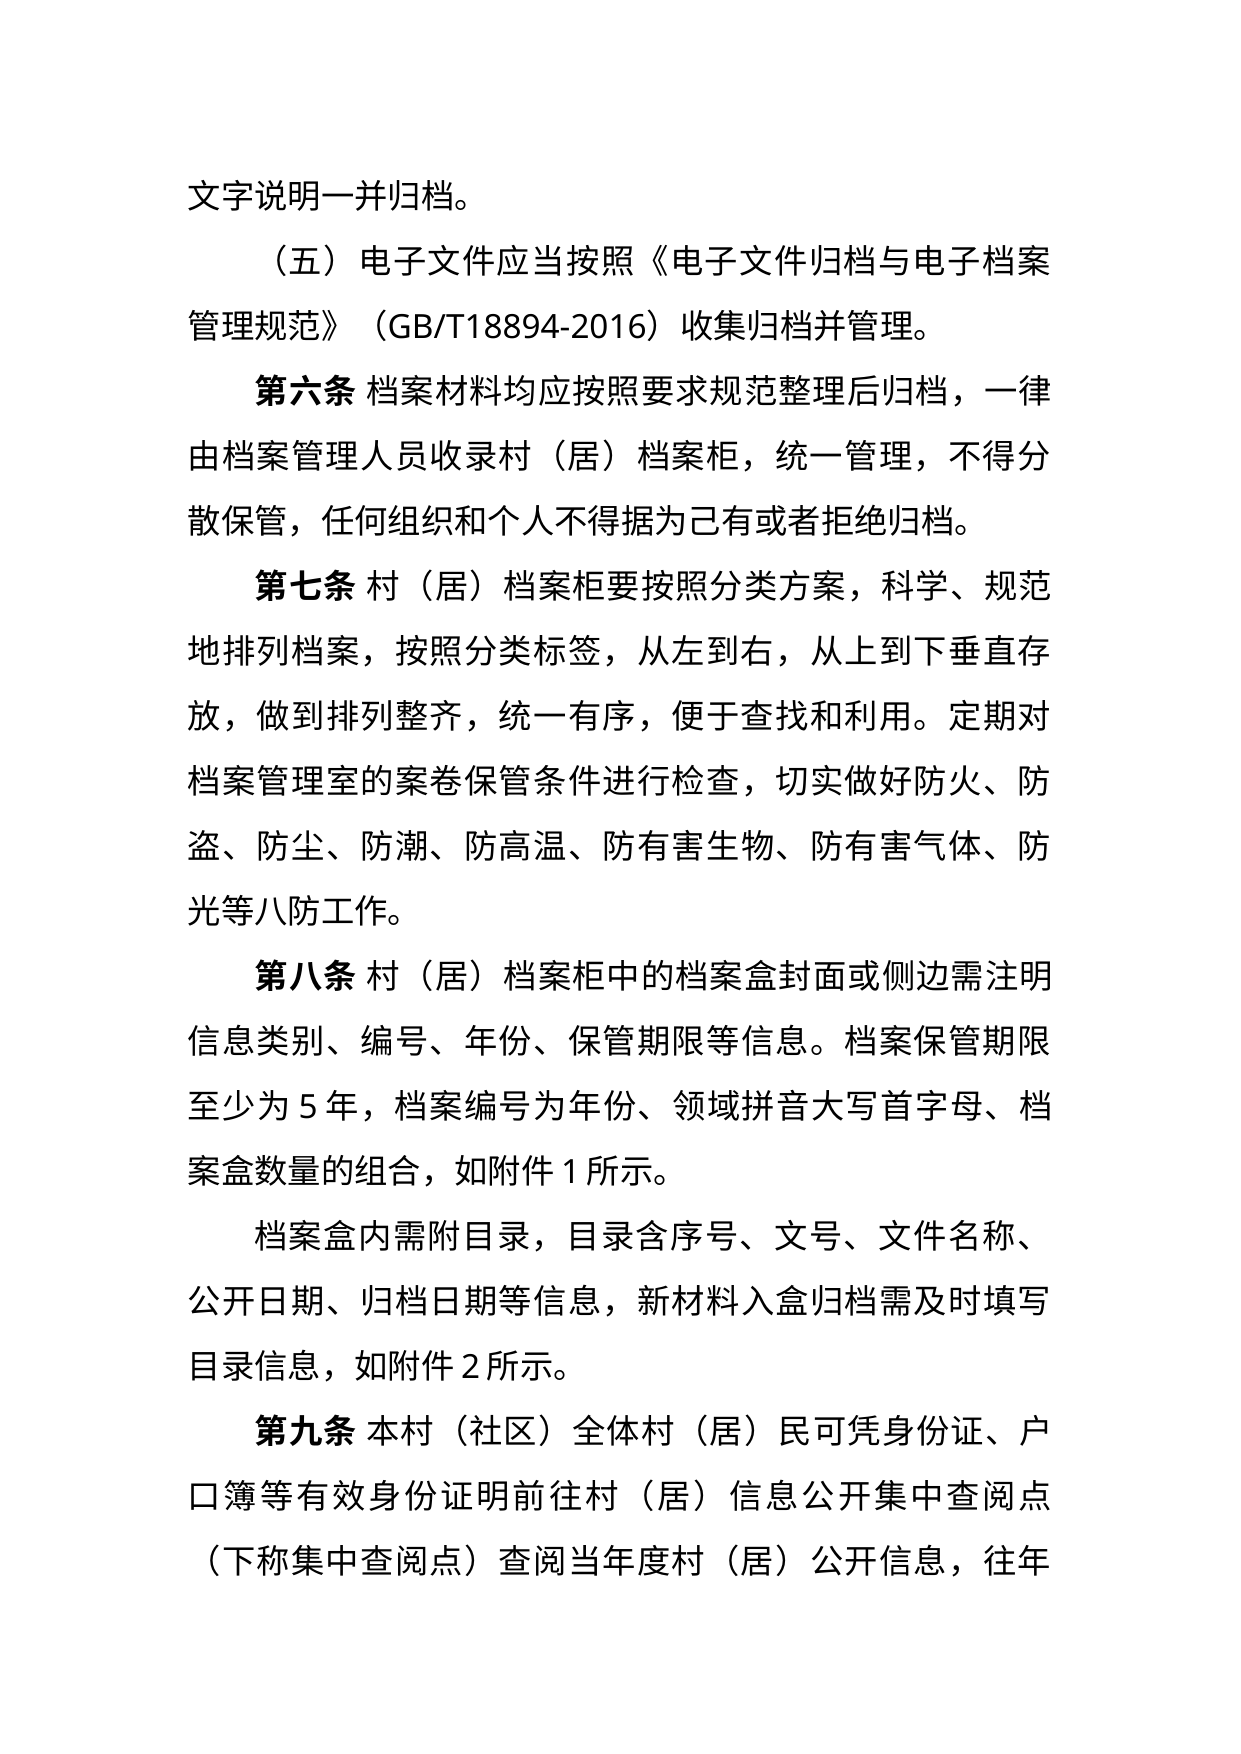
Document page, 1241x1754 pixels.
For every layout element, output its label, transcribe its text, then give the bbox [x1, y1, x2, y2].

text 第八条 村（居）档案柜中的档案盒封面或侧边需注明信息类别、编号、年份、保管期限等信息。档案保管期限至少为5年，档案编号为年份、领域拼音大写首字母、档案盒数量的组合，如附件1所示。 [187, 942, 1053, 1202]
text 第六条 档案材料均应按照要求规范整理后归档，一律由档案管理人员收录村（居）档案柜，统一管理，不得分散保管，任何组织和个人不得据为己有或者拒绝归档。 [187, 357, 1053, 552]
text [187, 1397, 1053, 1592]
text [187, 162, 1053, 227]
text 第七条 村（居）档案柜要按照分类方案，科学、规范地排列档案，按照分类标签，从左到右，从上到下垂直存放，做到排列整齐，统一有序，便于查找和利用。定期对档案管理室的案卷保管条件进行检查，切实做好防火、防盗、防尘、防潮、防高温、防有害生物、防有害气体、防光等八防工作。 [187, 552, 1053, 942]
text 档案盒内需附目录，目录含序号、文号、文件名称、公开日期、归档日期等信息，新材料入盒归档需及时填写目录信息，如附件2所示。 [187, 1202, 1053, 1397]
text （五）电子文件应当按照《电子文件归档与电子档案管理规范》（GB/T18894-2016）收集归档并管理。 [187, 227, 1053, 357]
